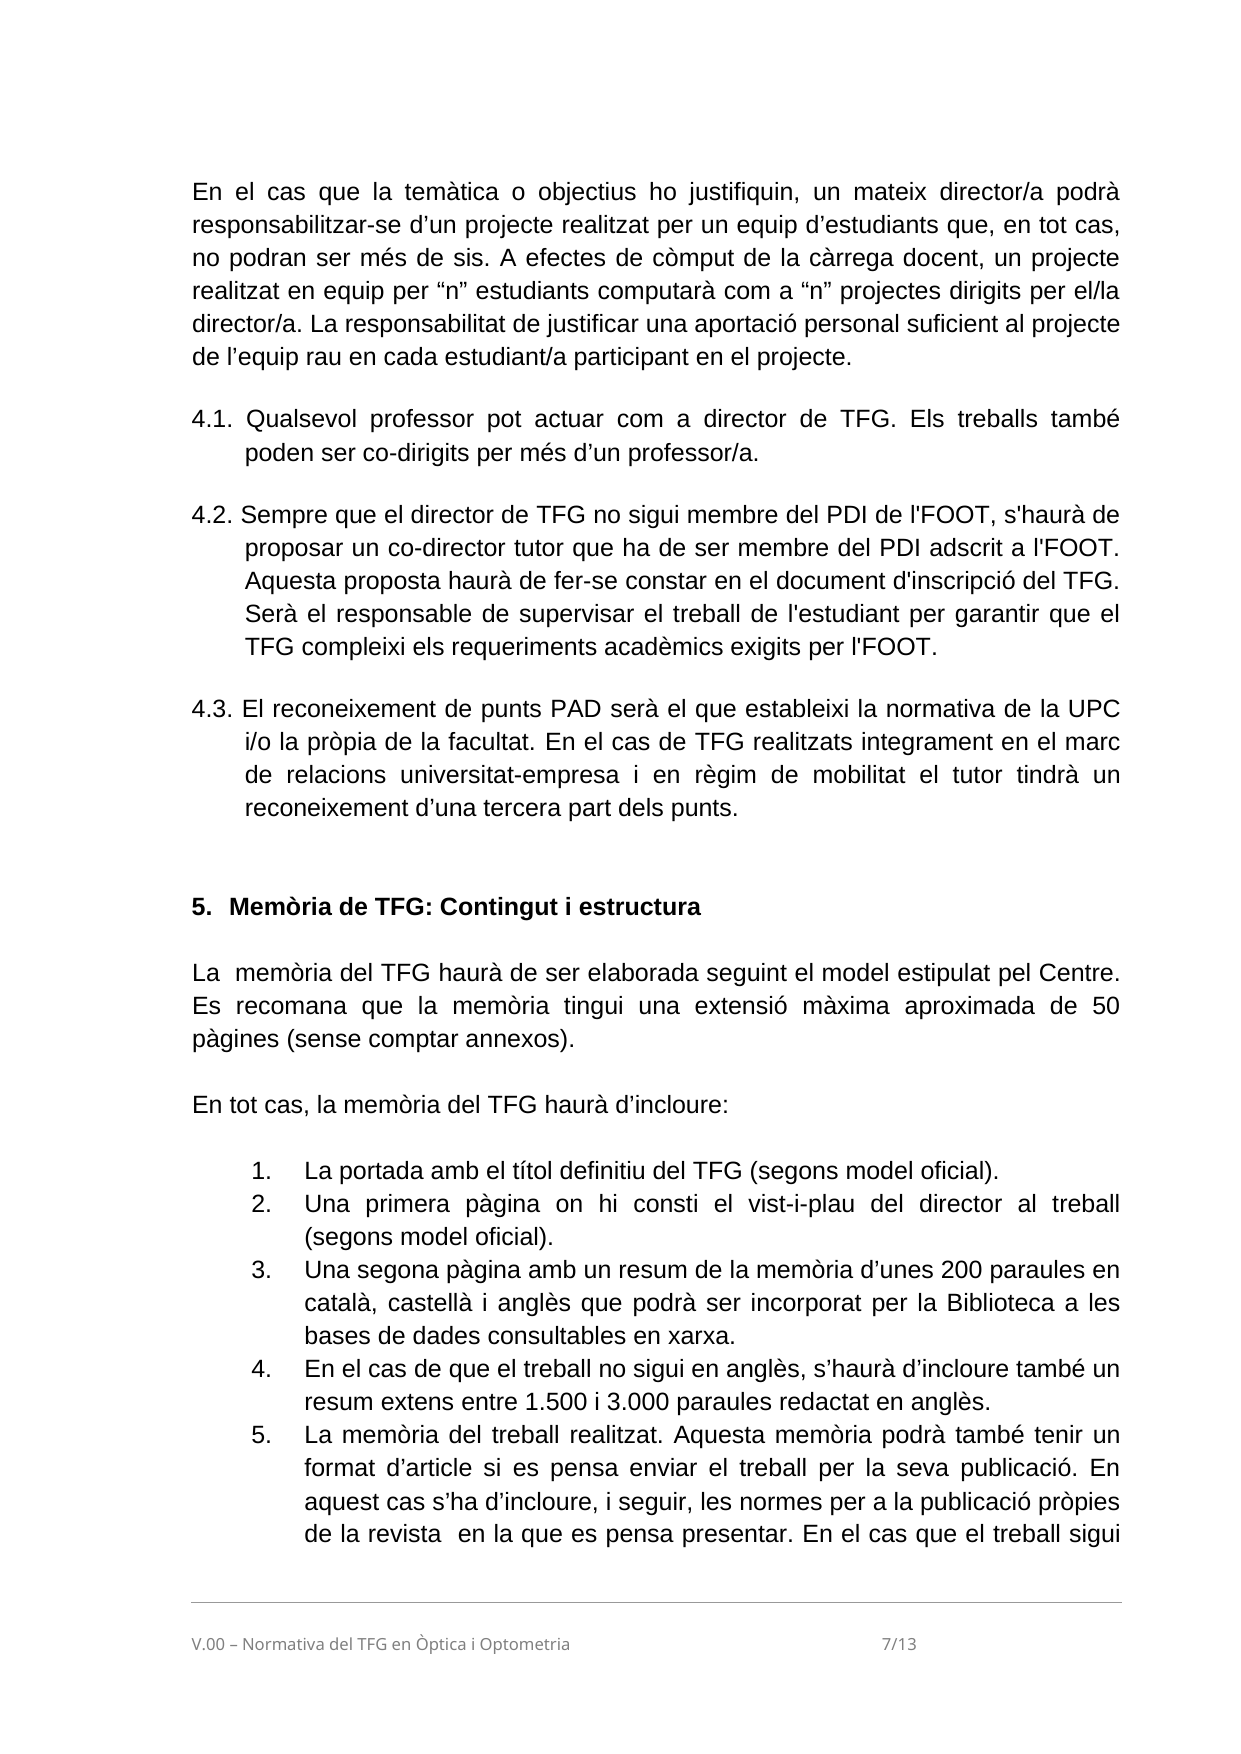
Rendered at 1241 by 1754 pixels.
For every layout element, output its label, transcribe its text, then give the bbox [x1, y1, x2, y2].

text 4.1. Qualsevol professor pot actuar com a director de TFG. Els treballs també poden ser co-dirigits per més d’un professor/a. [191, 404, 1122, 466]
text La memòria del TFG haurà de ser elaborada seguint el model estipulat pel Centre. Es recomana que la memòria tingui una extensió màxima aproximada de 50 pàgines (sense comptar annexos). [192, 958, 1122, 1053]
list La portada amb el títol definitiu del TFG (segons model oficial). [251, 1156, 1122, 1185]
list Memòria de TFG: Contingut i estructura [191, 892, 1122, 921]
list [251, 1420, 1122, 1548]
text 4.2. Sempre que el director de TFG no sigui membre del PDI de l'FOOT, s'haurà de proposar un co-director tutor que ha de ser membre del PDI adscrit a l'FOOT. Aquesta proposta haurà de fer-se constar en el document d'inscripció del TFG. Serà el responsable de supervisar el treball de l'estudiant per garantir que el TFG compleixi els requeriments acadèmics exigits per l'FOOT. [191, 500, 1122, 661]
text 4.3. El reconeixement de punts PAD serà el que estableixi la normativa de la UPC i/o la pròpia de la facultat. En el cas de TFG realitzats integrament en el marc de relacions universitat-empresa i en règim de mobilitat el tutor tindrà un reconeixement d’una tercera part dels punts. [191, 694, 1122, 822]
text En el cas que la temàtica o objectius ho justifiquin, un mateix director/a podrà responsabilitzar-se d’un projecte realitzat per un equip d’estudiants que, en tot cas, no podran ser més de sis. A efectes de còmput de la càrrega docent, un projecte realitzat en equip per “n” estudiants computarà com a “n” projectes dirigits per el/la director/a. La responsabilitat de justificar una aportació personal suficient al projecte de l’equip rau en cada estudiant/a participant en el projecte. [192, 177, 1122, 371]
list Una primera pàgina on hi consti el vist-i-plau del director al treball (segons model oficial). [251, 1189, 1122, 1251]
list En el cas de que el treball no sigui en anglès, s’haurà d’incloure també un resum extens entre 1.500 i 3.000 paraules redactat en anglès. [251, 1354, 1122, 1416]
list Una segona pàgina amb un resum de la memòria d’unes 200 paraules en català, castellà i anglès que podrà ser incorporat per la Biblioteca a les bases de dades consultables en xarxa. [251, 1255, 1122, 1350]
text En tot cas, la memòria del TFG haurà d’incloure: [192, 1090, 1122, 1119]
